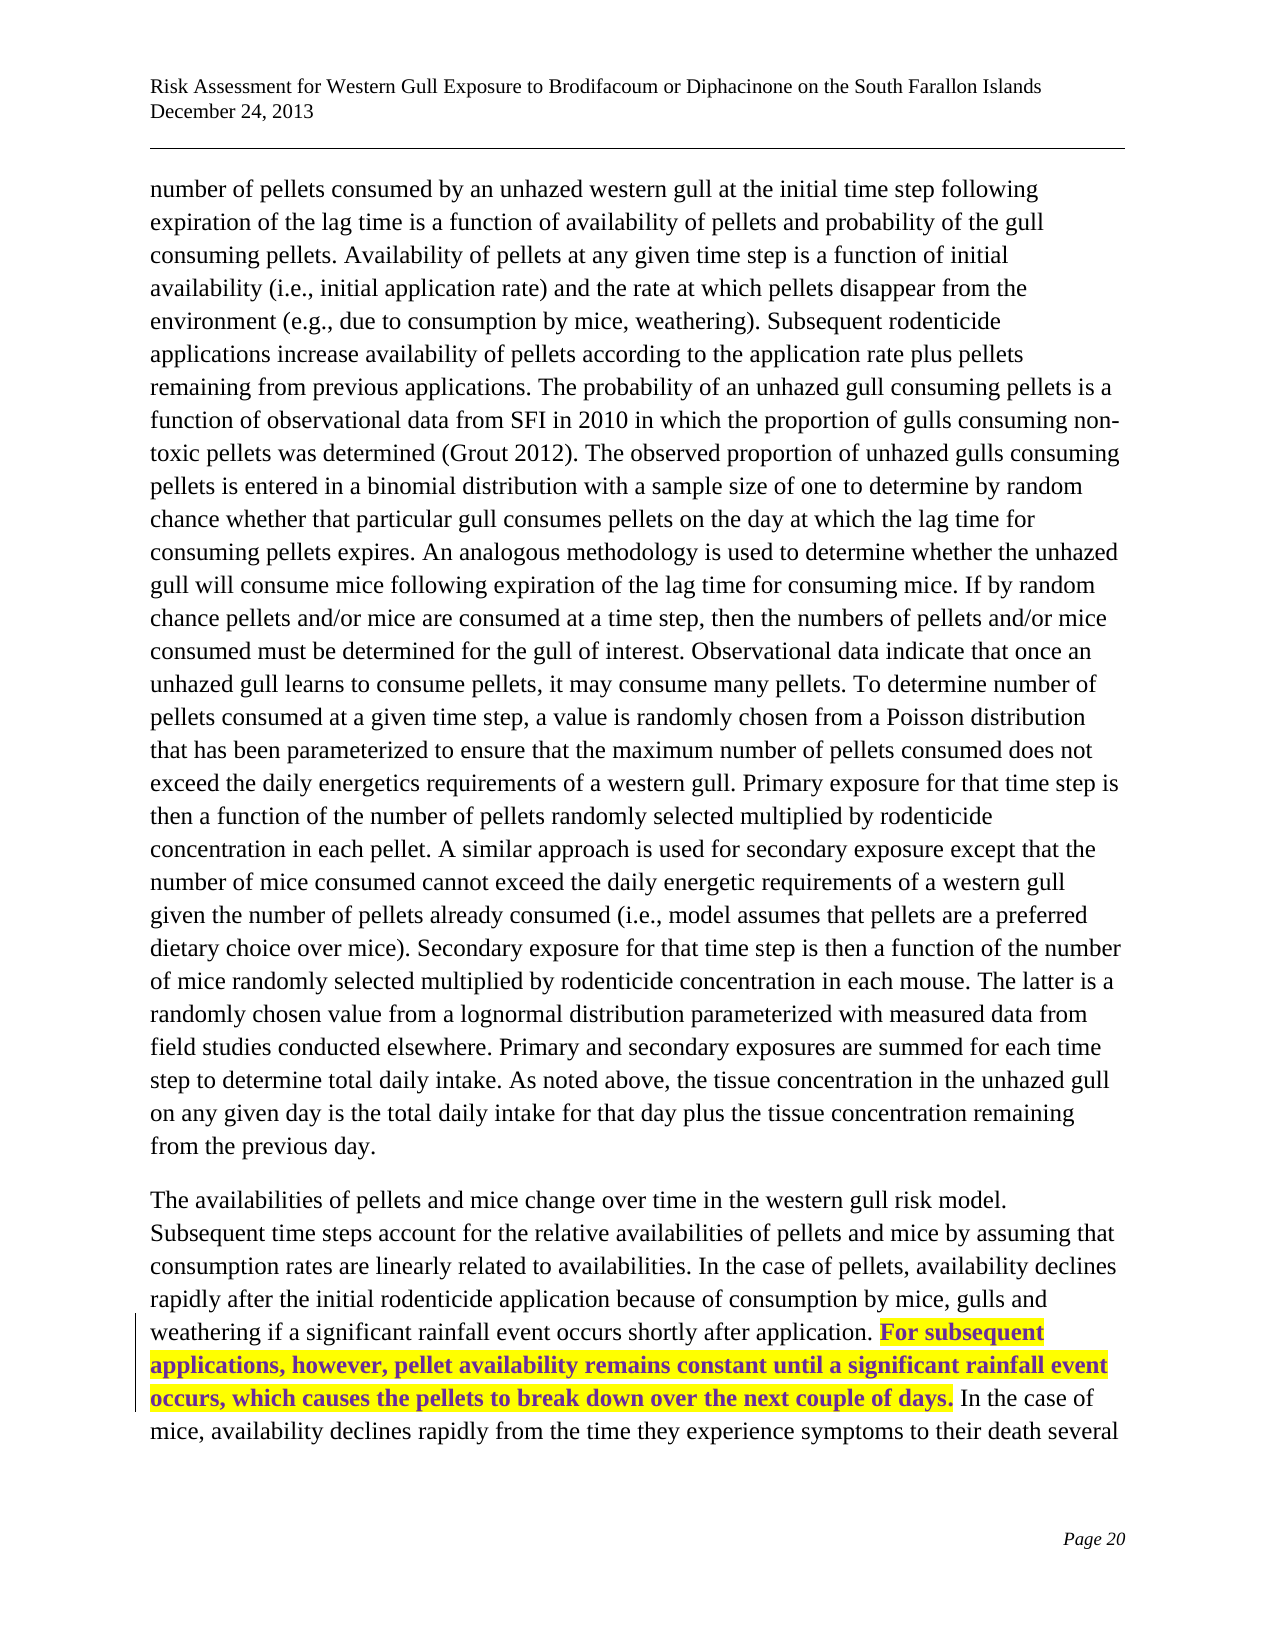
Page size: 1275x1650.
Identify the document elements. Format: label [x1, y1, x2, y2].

text [150, 174, 1125, 1160]
text [150, 1185, 1125, 1445]
